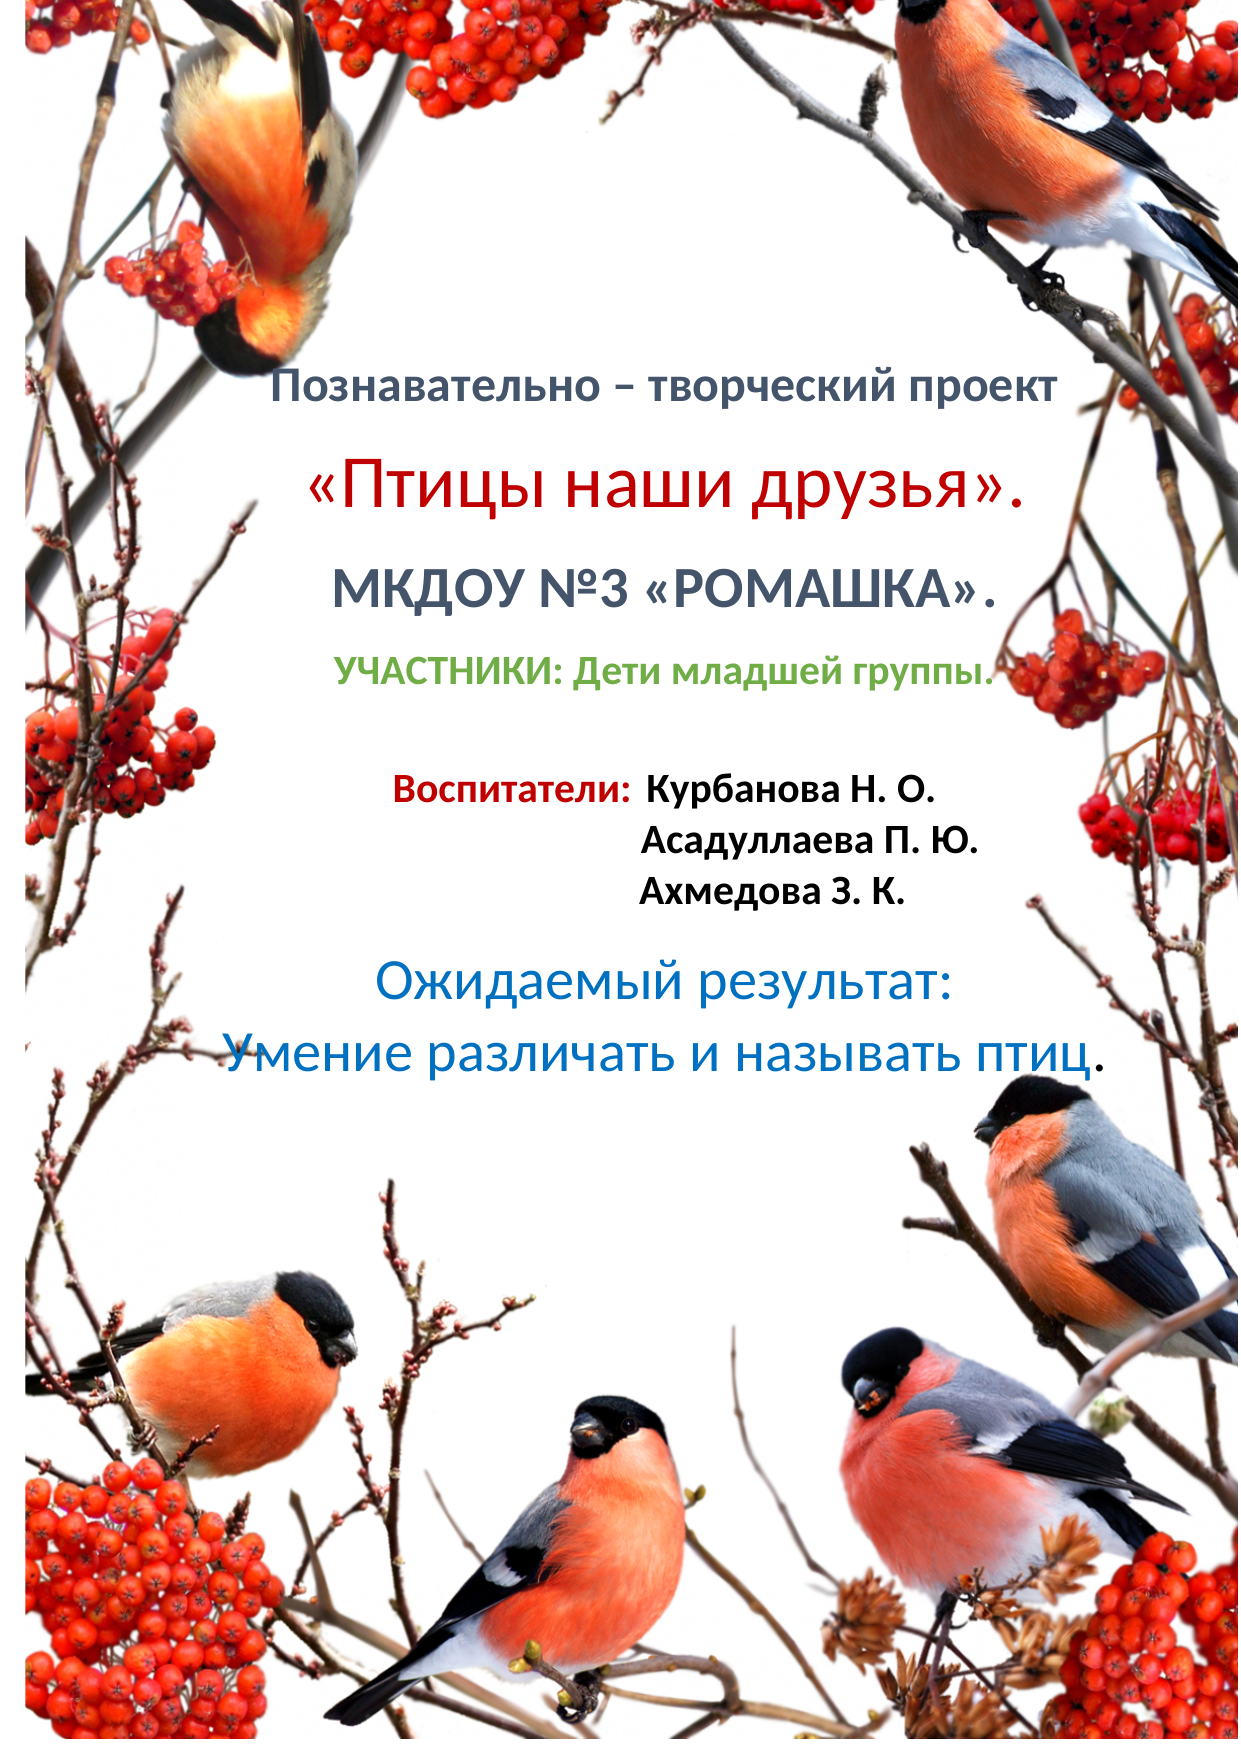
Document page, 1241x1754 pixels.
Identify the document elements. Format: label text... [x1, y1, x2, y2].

text Асадуллаева П. Ю. [177, 813, 1152, 864]
text «Птицы наши друзья». [177, 435, 1152, 527]
text Ожидаемый результат: [177, 943, 1152, 1014]
text УЧАСТНИКИ: Дети младшей группы. [177, 644, 1152, 695]
text Умение различать и называть птиц. [177, 1014, 1152, 1086]
text МКДОУ №3 «РОМАШКА». [177, 551, 1152, 622]
picture [25, 0, 1238, 1739]
text Познавательно – творческий проект [177, 352, 1152, 413]
text Воспитатели: Курбанова Н. О. [177, 762, 1152, 813]
text Ахмедова З. К. [177, 864, 1152, 915]
